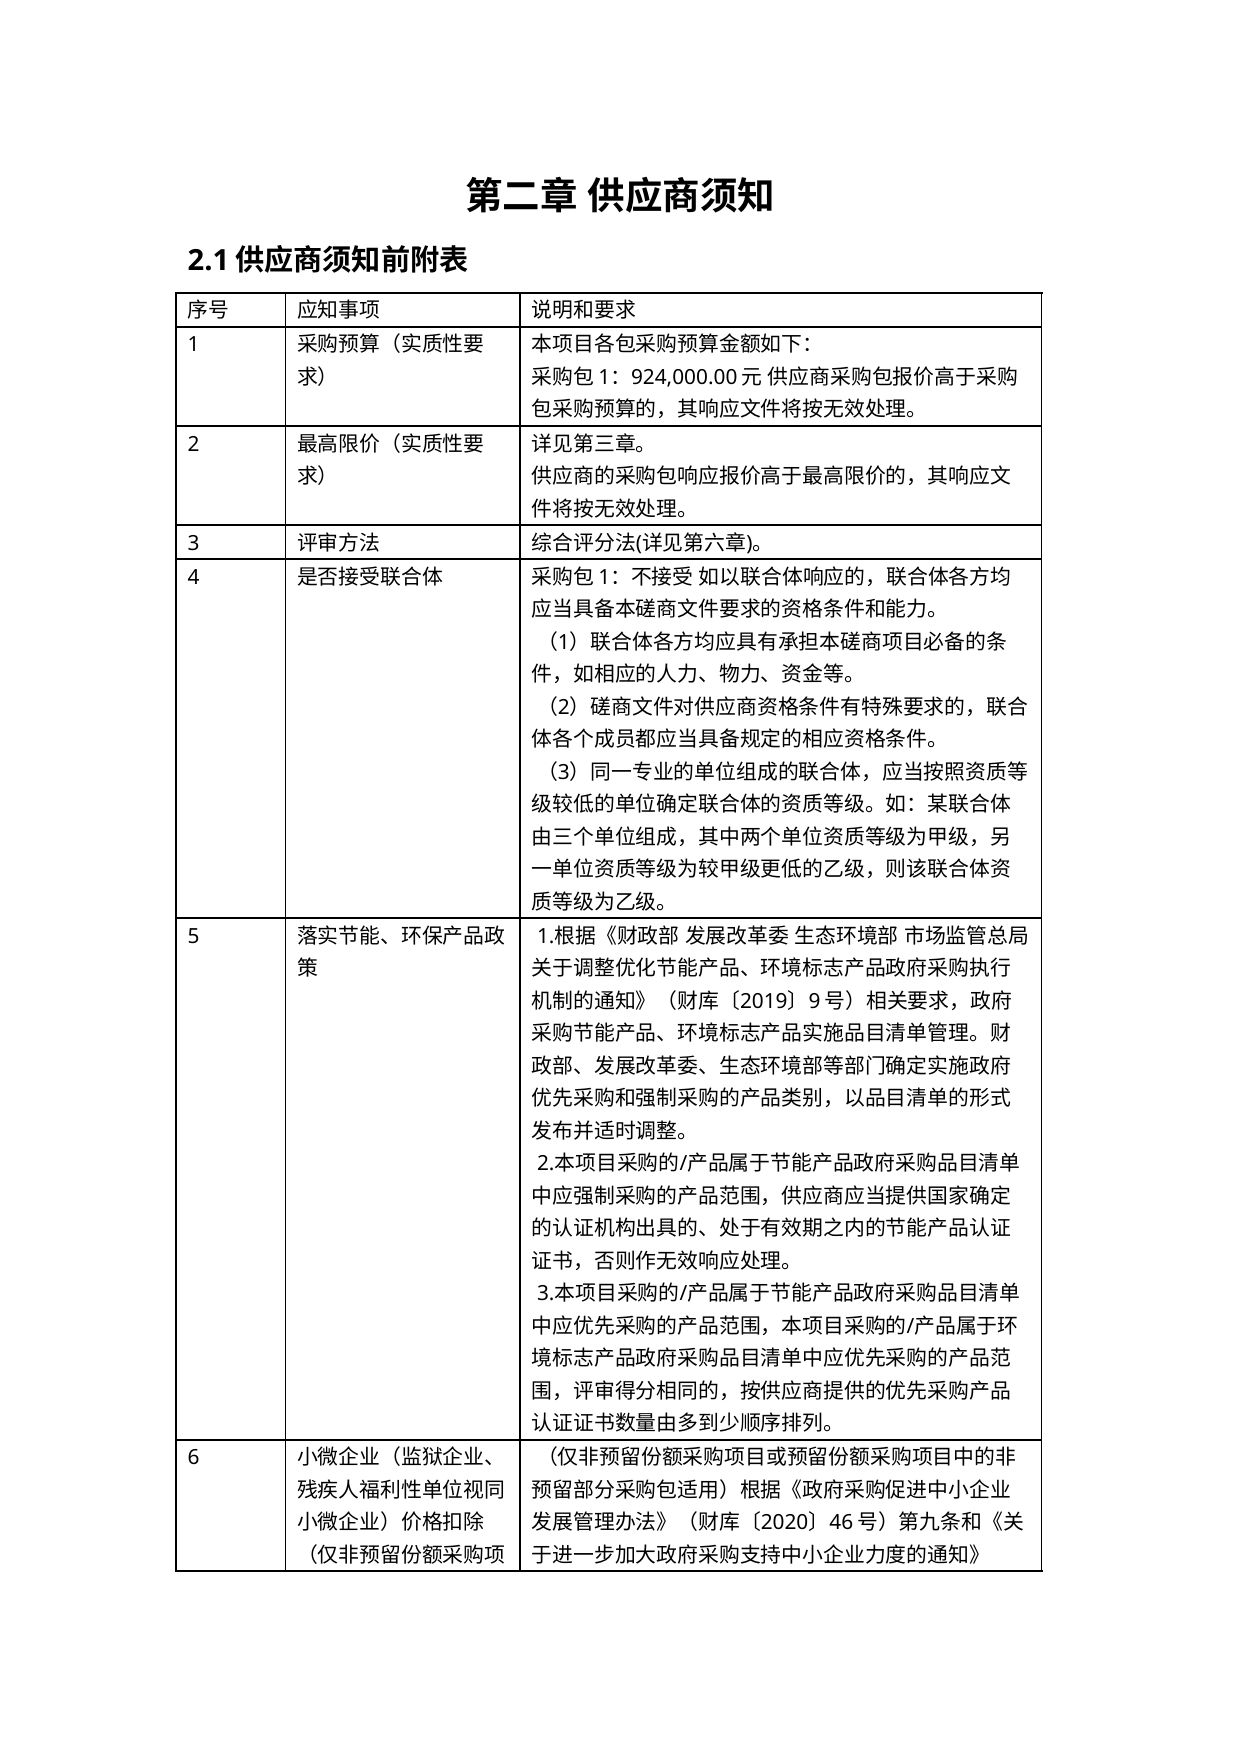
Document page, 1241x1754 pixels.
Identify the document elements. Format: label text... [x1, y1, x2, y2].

table_header 应知事项 [286, 294, 519, 326]
table_cell 落实节能、环保产品政策 [286, 919, 519, 1439]
table_cell 最高限价（实质性要求） [286, 427, 519, 524]
table_header 说明和要求 [521, 294, 1041, 326]
table_cell 4 [177, 560, 285, 917]
table_cell 1.根据《财政部 发展改革委 生态环境部 市场监管总局关于调整优化节能产品、环境标志产品政府采购执行机制的通知》（财库〔2019〕9号）相关要求，政府采购节能产品、环境标志产品实施品目清单管理。财政部、发展改革委、生态环境部等部门确定实施政府优先采购和强制采购的产品类别，以品目清单的形式发布并适时调整。 2.本项目采购的/产品属于节能产品政府采购品目清单中应强制采购的产品范围，供应商应当提供国家确定的认证机构出具的、处于有效期之内的节能产品认证证书，否则作无效响应处理。 3.本项目采购的/产品属于节能产品政府采购品目清单中应优先采购的产品范围，本项目采购的/产品属于环境标志产品政府采购品目清单中应优先采购的产品范围，评审得分相同的，按供应商提供的优先采购产品认证证书数量由多到少顺序排列。 [521, 919, 1041, 1439]
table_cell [521, 1441, 1041, 1570]
table_cell 6 [177, 1441, 285, 1570]
table_cell 3 [177, 526, 285, 558]
table_cell 评审方法 [286, 526, 519, 558]
table_header 序号 [177, 294, 285, 326]
table_cell 是否接受联合体 [286, 560, 519, 917]
table_cell 采购预算（实质性要求） [286, 328, 519, 425]
table_cell 2 [177, 427, 285, 524]
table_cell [286, 1441, 519, 1570]
text 第二章 供应商须知 [187, 162, 1053, 227]
table_cell 详见第三章。 供应商的采购包响应报价高于最高限价的，其响应文件将按无效处理。 [521, 427, 1041, 524]
text 2.1供应商须知前附表 [187, 227, 1053, 292]
table_cell 本项目各包采购预算金额如下： 采购包1：924,000.00元 供应商采购包报价高于采购包采购预算的，其响应文件将按无效处理。 [521, 328, 1041, 425]
table_cell 综合评分法(详见第六章)。 [521, 526, 1041, 558]
table_cell 5 [177, 919, 285, 1439]
table_cell 采购包1：不接受 如以联合体响应的，联合体各方均应当具备本磋商文件要求的资格条件和能力。 （1）联合体各方均应具有承担本磋商项目必备的条件，如相应的人力、物力、资金等。 （2）磋商文件对供应商资格条件有特殊要求的，联合体各个成员都应当具备规定的相应资格条件。 （3）同一专业的单位组成的联合体，应当按照资质等级较低的单位确定联合体的资质等级。如：某联合体由三个单位组成，其中两个单位资质等级为甲级，另一单位资质等级为较甲级更低的乙级，则该联合体资质等级为乙级。 [521, 560, 1041, 917]
table_cell 1 [177, 328, 285, 425]
